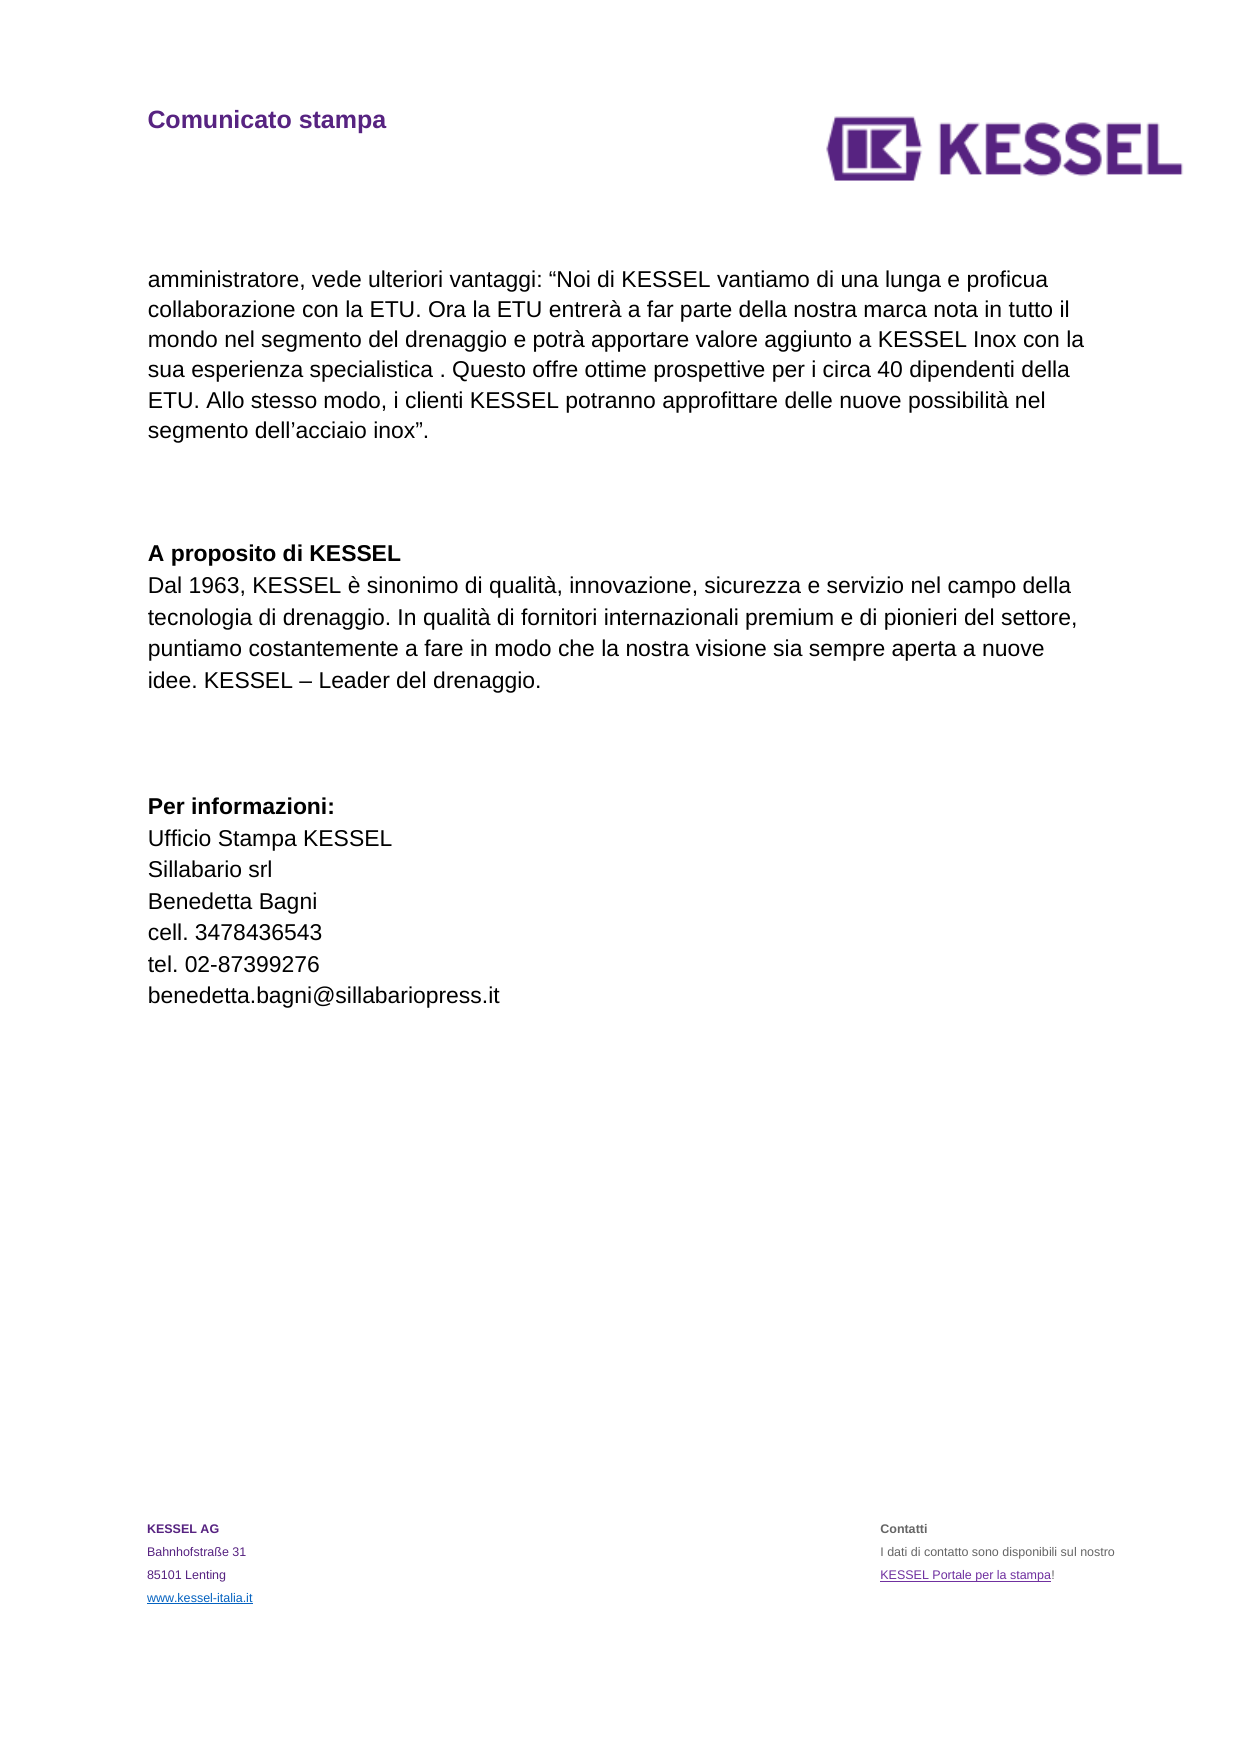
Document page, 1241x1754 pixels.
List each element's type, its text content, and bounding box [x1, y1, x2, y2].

text benedetta.bagni@sillabariopress.it [148, 982, 1092, 1009]
text Benedetta Bagni [148, 888, 1092, 914]
text Sillabario srl [148, 856, 1092, 882]
text A proposito di KESSEL [148, 540, 1092, 567]
text Per informazioni: [148, 793, 1092, 819]
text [148, 266, 1093, 443]
text Ufficio Stampa KESSEL [148, 824, 1092, 851]
text cell. 3478436543 [148, 919, 1092, 946]
text Dal 1963, KESSEL è sinonimo di qualità, innovazione, sicurezza e servizio nel campo della tecnologia di drenaggio. In qualità di fornitori internazionali premium e di pionieri del settore, puntiamo costantemente a fare in modo che la nostra visione sia sempre aperta a nuove idee. KESSEL – Leader del drenaggio. [148, 572, 1092, 693]
text tel. 02-87399276 [148, 951, 1092, 977]
